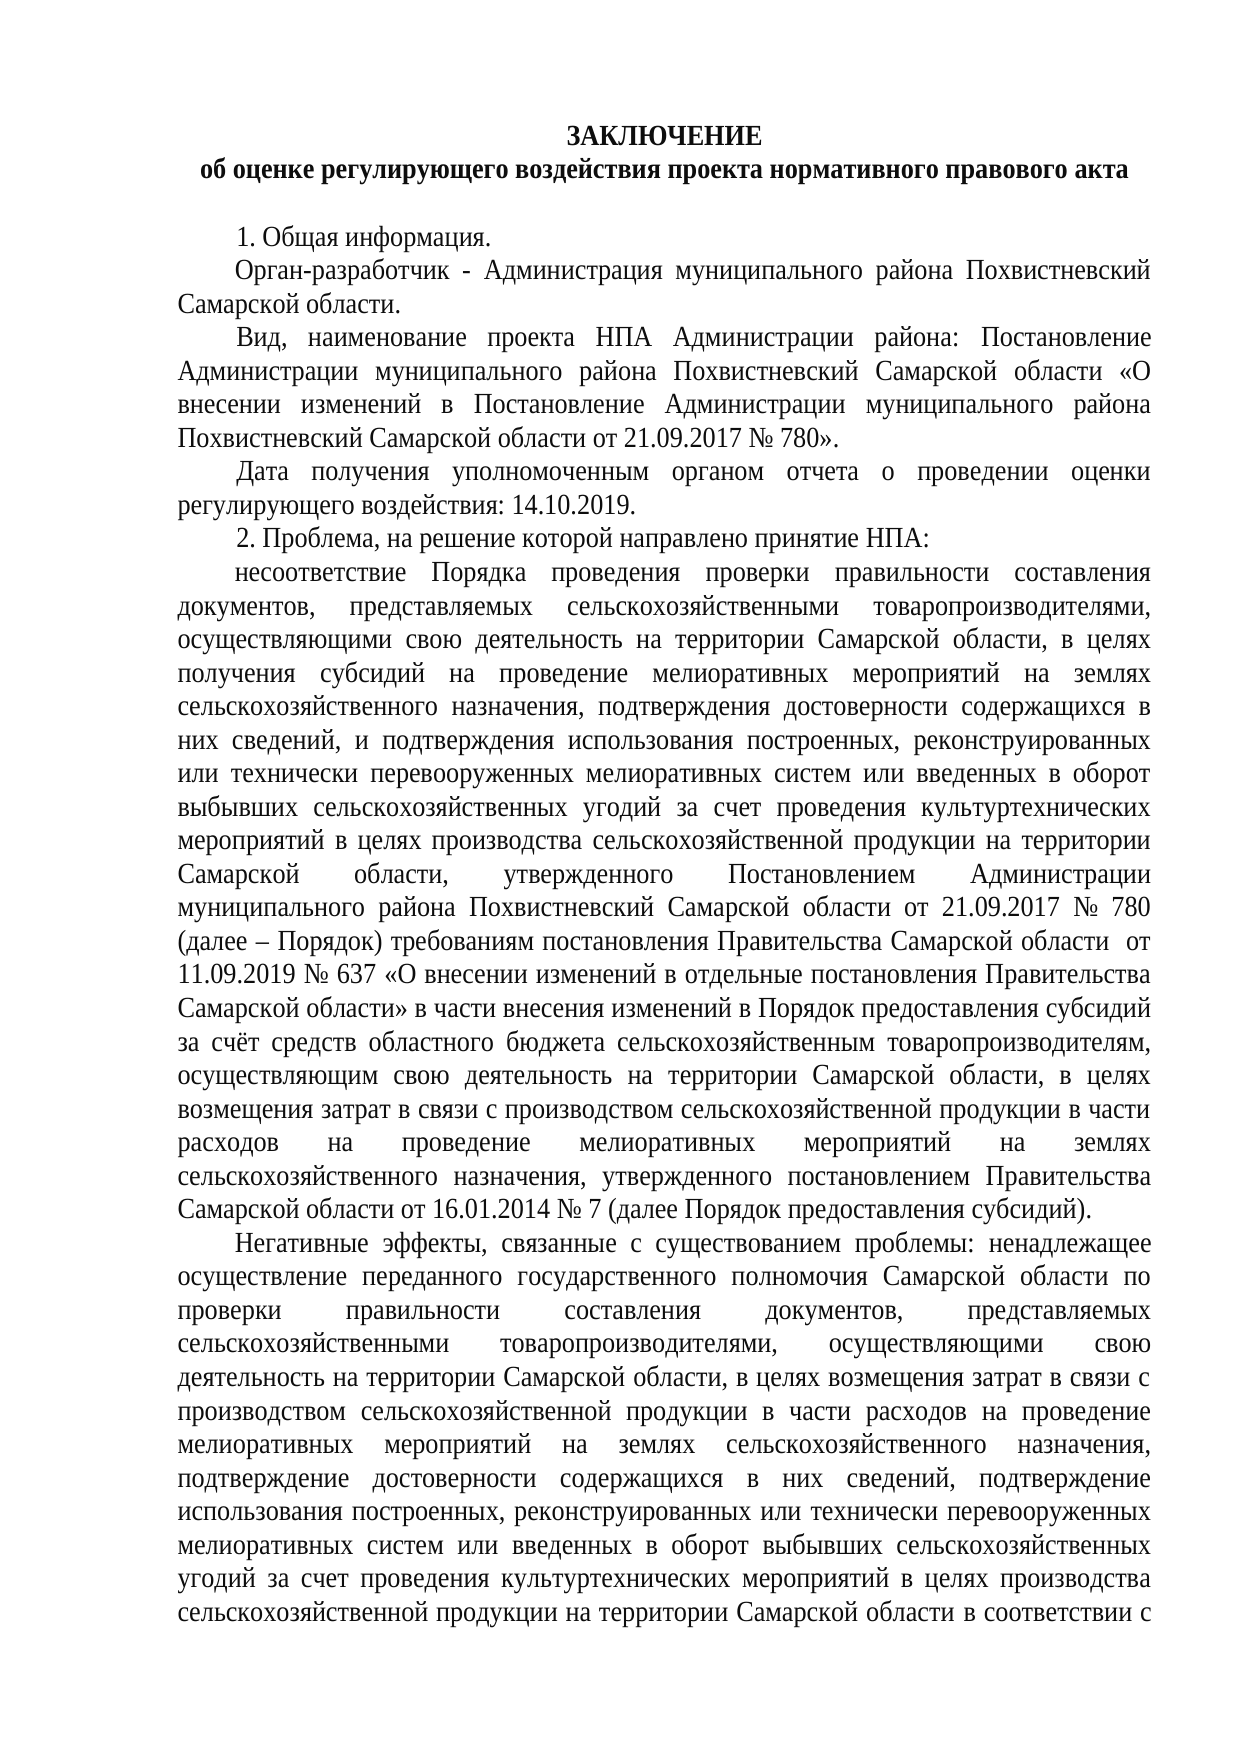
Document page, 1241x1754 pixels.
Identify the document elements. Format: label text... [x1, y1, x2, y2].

text ЗАКЛЮЧЕНИЕ [177, 118, 1152, 152]
text несоответствие Порядка проведения проверки правильности составления документов, представляемых сельскохозяйственными товаропроизводителями, осуществляющими свою деятельность на территории Самарской области, в целях получения субсидий на проведение мелиоративных мероприятий на землях сельскохозяйственного назначения, подтверждения достоверности содержащихся в них сведений, и подтверждения использования построенных, реконструированных или технически перевооруженных мелиоративных систем или введенных в оборот выбывших сельскохозяйственных угодий за счет проведения культуртехнических мероприятий в целях производства сельскохозяйственной продукции на территории Самарской области, утвержденного Постановлением Администрации муниципального района Похвистневский Самарской области от 21.09.2017 № 780 (далее – Порядок) требованиям постановления Правительства Самарской области от 11.09.2019 № 637 «О внесении изменений в отдельные постановления Правительства Самарской области» в части внесения изменений в Порядок предоставления субсидий за счёт средств областного бюджета сельскохозяйственным товаропроизводителям, осуществляющим свою деятельность на территории Самарской области, в целях возмещения затрат в связи с производством сельскохозяйственной продукции в части расходов на проведение мелиоративных мероприятий на землях сельскохозяйственного назначения, утвержденного постановлением Правительства Самарской области от 16.01.2014 № 7 (далее Порядок предоставления субсидий). [177, 554, 1152, 1225]
text об оценке регулирующего воздействия проекта нормативного правового акта [177, 152, 1152, 185]
text Вид, наименование проекта НПА Администрации района: Постановление Администрации муниципального района Похвистневский Самарской области «О внесении изменений в Постановление Администрации муниципального района Похвистневский Самарской области от 21.09.2017 № 780». [177, 319, 1152, 453]
text Орган-разработчик - Администрация муниципального района Похвистневский Самарской области. [177, 252, 1152, 319]
text Дата получения уполномоченным органом отчета о проведении оценки регулирующего воздействия: 14.10.2019. [177, 453, 1152, 521]
text 1. Общая информация. [177, 219, 1152, 252]
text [177, 1225, 1152, 1627]
text 2. Проблема, на решение которой направлено принятие НПА: [177, 521, 1152, 554]
